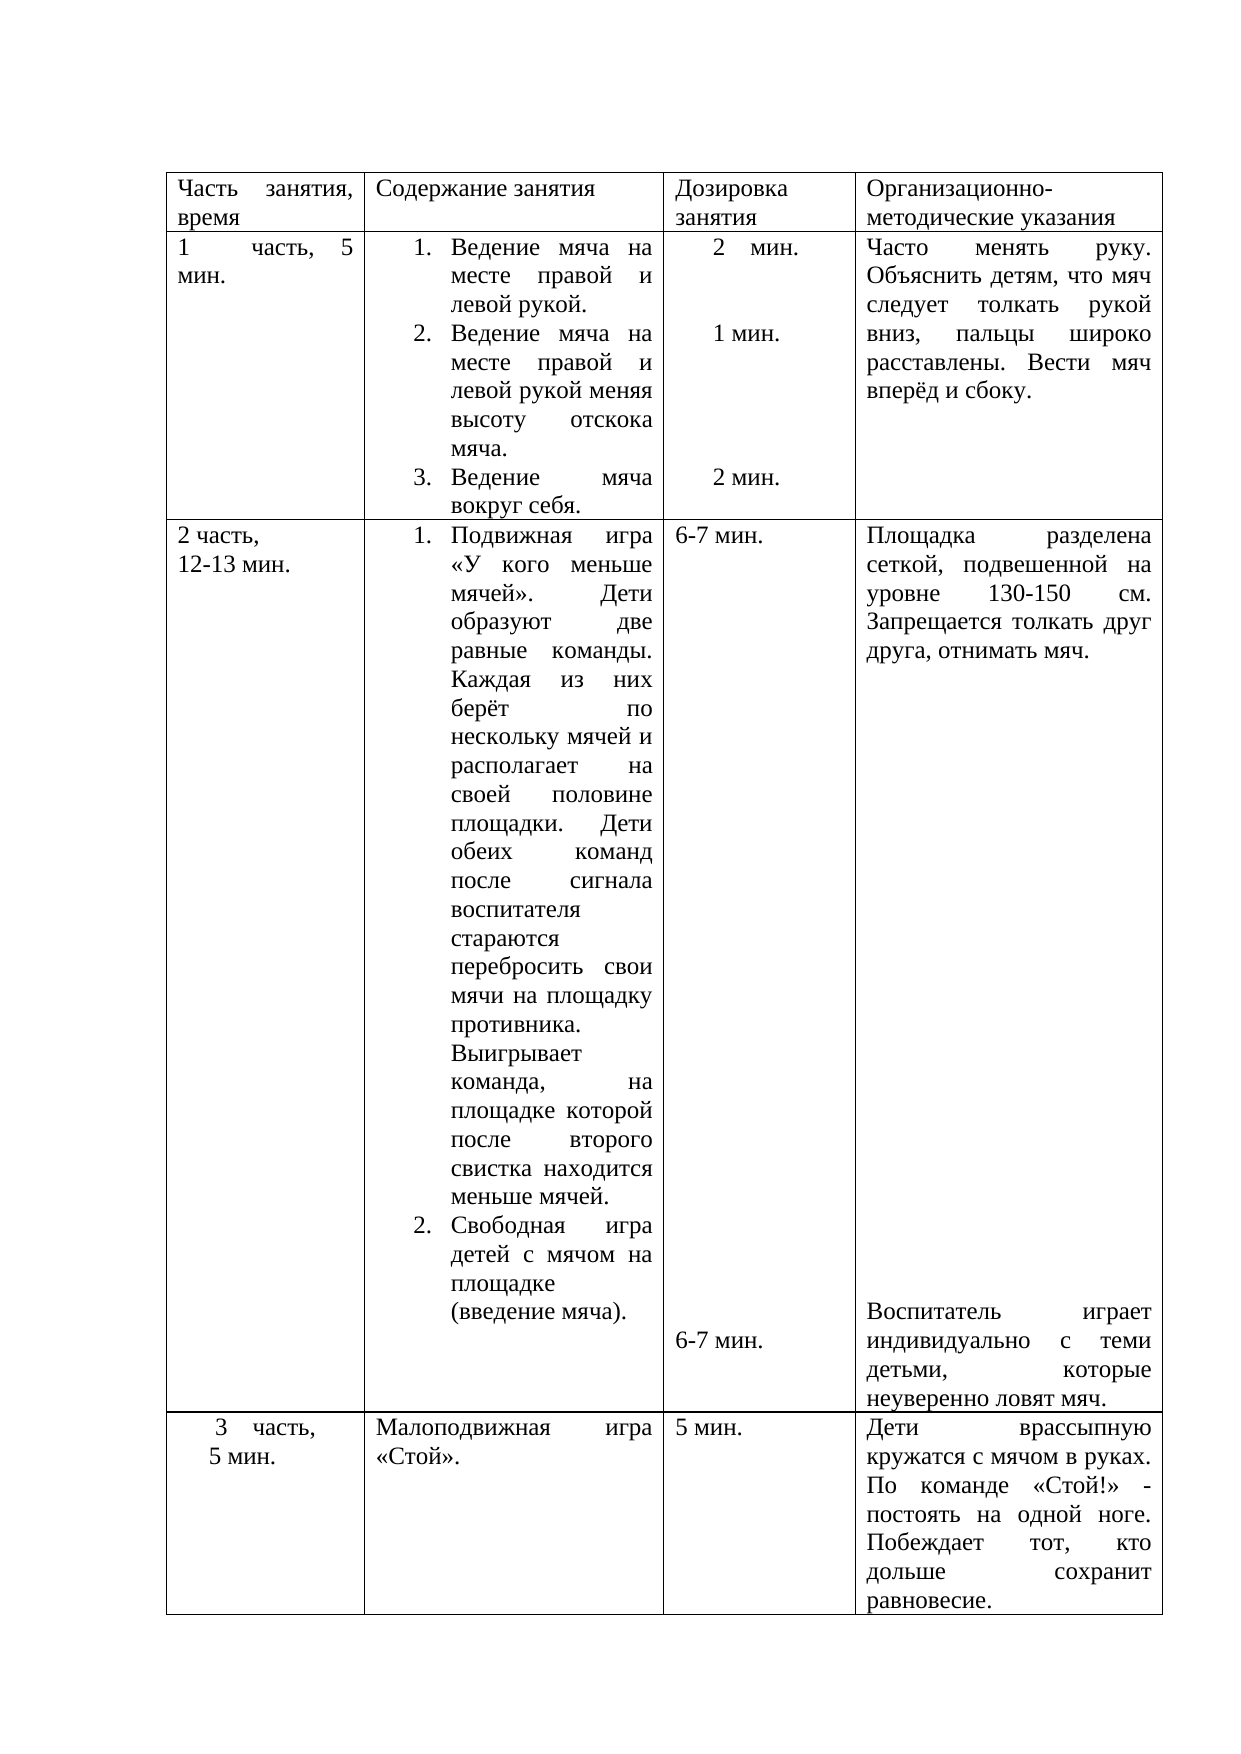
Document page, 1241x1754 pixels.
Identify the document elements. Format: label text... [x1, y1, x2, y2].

table_cell часть, 5 мин. [167, 232, 364, 519]
table_cell Часто менять руку. Объяснить детям, что мяч следует толкать рукой вниз, пальцы широко расставлены. Вести мяч вперёд и сбоку. [856, 232, 1162, 519]
table_cell Дети врассыпную кружатся с мячом в руках. По команде «Стой!» - постоять на одной ноге. Побеждает тот, кто дольше сохранит равновесие. [856, 1413, 1162, 1614]
table_cell Ведение мяча на месте правой и левой рукой. Ведение мяча на месте правой и левой рукой меняя высоту отскока мяча. Ведение мяча вокруг себя. [365, 232, 663, 519]
table_cell Малоподвижная игра «Стой». [365, 1413, 663, 1614]
table_cell часть, 5 мин. [167, 1413, 364, 1614]
table_cell 2 часть, 12-13 мин. [167, 520, 364, 1411]
table_header Содержание занятия [365, 173, 663, 231]
table_header Часть занятия, время [167, 173, 364, 231]
table_cell мин. 1 мин. 2 мин. [664, 232, 855, 519]
table_cell 6-7 мин. 6-7 мин. [664, 520, 855, 1411]
table_cell Подвижная игра «У кого меньше мячей». Дети образуют две равные команды. Каждая из них берёт по нескольку мячей и располагает на своей половине площадки. Дети обеих команд после сигнала воспитателя стараются перебросить свои мячи на площадку противника. Выигрывает команда, на площадке которой после второго свистка находится меньше мячей. Свободная игра детей с мячом на площадке (введение мяча). [365, 520, 663, 1411]
table_header Дозировка занятия [664, 173, 855, 231]
table_cell 5 мин. [664, 1413, 855, 1614]
table_cell Площадка разделена сеткой, подвешенной на уровне 130-150 см. Запрещается толкать друг друга, отнимать мяч. Воспитатель играет индивидуально с теми детьми, которые неуверенно ловят мяч. [856, 520, 1162, 1411]
table_header Организационно-методические указания [856, 173, 1162, 231]
